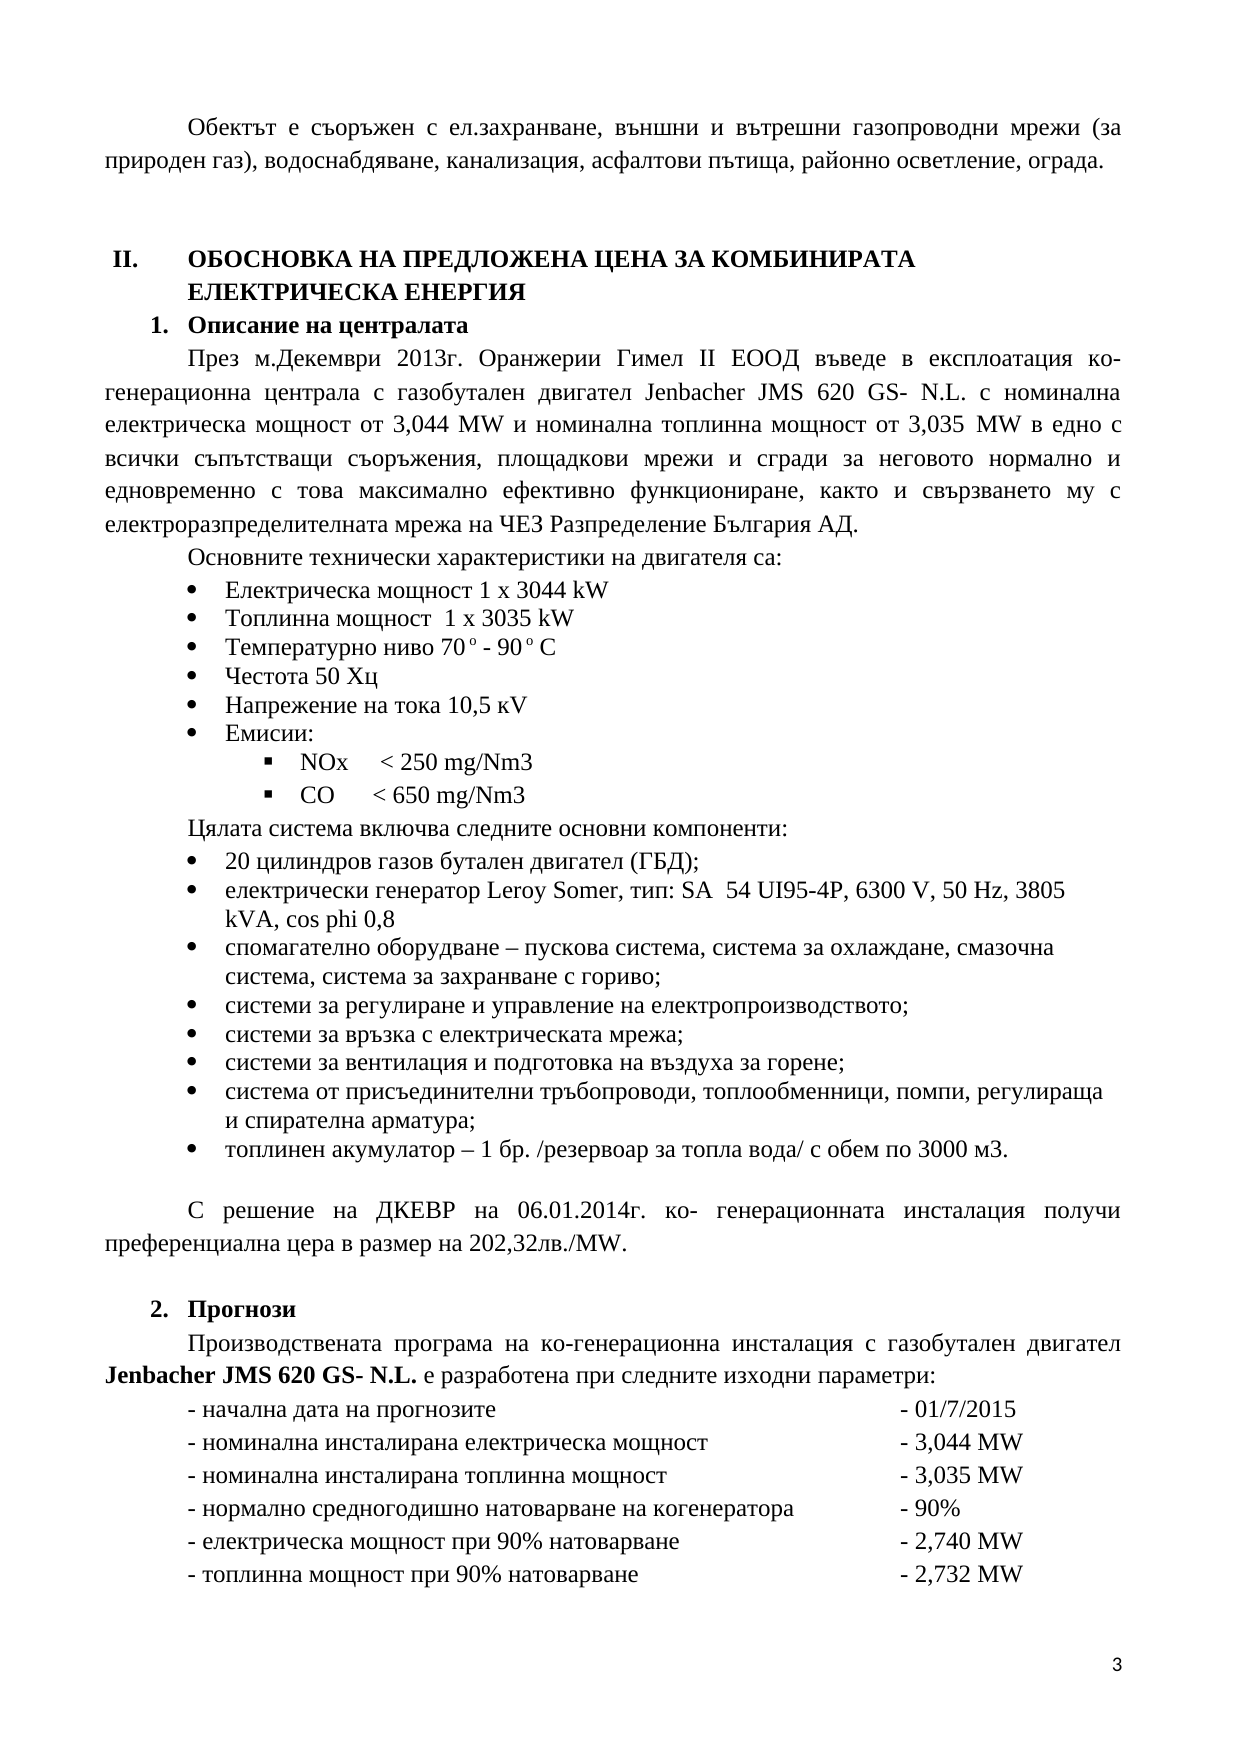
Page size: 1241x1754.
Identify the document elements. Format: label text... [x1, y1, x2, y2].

list Описание на централата [150, 311, 1122, 339]
list През м.Декември 2013г. Оранжерии Гимел ІІ ЕООД въведе в експлоатация ко- генерационна централа с газобутален двигател Jenbacher JMS 620 GS- N.L. с номинална електрическа мощност от 3,044 MW и номинална топлинна мощност от 3,035 MW в едно с всички съпътстващи съоръжения, площадкови мрежи и сгради за неговото нормално и едновременно с това максимално ефективно функциониране, както и свързването му с електроразпределителната мрежа на ЧЕЗ Разпределение България АД. [104, 343, 1122, 537]
list системи за регулиране и управление на електропроизводството; [187, 990, 1122, 1019]
list системи за вентилация и подготовка на въздуха за горене; [187, 1047, 1122, 1076]
list Температурно ниво 70 о - 90 о С [187, 632, 1122, 661]
list система от присъединителни тръбопроводи, топлообменници, помпи, регулираща и спирателна арматура; [187, 1076, 1122, 1134]
list Основните технически характеристики на двигателя са: [104, 542, 1122, 570]
list - топлинна мощност при 90% натоварване - 2,732 МW [104, 1559, 1122, 1587]
list 20 цилиндров газов бутален двигател (ГБД); [187, 846, 1122, 875]
list - електрическа мощност при 90% натоварване - 2,740 МW [104, 1526, 1122, 1554]
list С решение на ДКЕВР на 06.01.2014г. ко- генерационната инсталация получи преференциална цера в размер на 202,32лв./MW. [104, 1196, 1122, 1257]
list Обектът е съоръжен с ел.захранване, външни и вътрешни газопроводни мрежи (за природен газ), водоснабдяване, канализация, асфалтови пътища, районно осветление, ограда. [104, 112, 1122, 174]
list Електрическа мощност 1 x 3044 kW [187, 575, 1122, 603]
list - номинална инсталирана електрическа мощност - 3,044 МW [104, 1427, 1122, 1455]
list електрически генератор Leroy Somer, тип: SA 54 UI95-4P, 6300 V, 50 Hz, 3805 kVA, cos phi 0,8 [187, 875, 1122, 932]
list Напрежение на тока 10,5 кV [187, 690, 1122, 718]
list ОБОСНОВКА НА ПРЕДЛОЖЕНА ЦЕНА ЗА КОМБИНИРАТА ЕЛЕКТРИЧЕСКА ЕНЕРГИЯ [112, 244, 1122, 306]
list Производствената програма на ко-генерационна инсталация с газобутален двигател Jenbacher JMS 620 GS- N.L. е разработена при следните изходни параметри: [104, 1328, 1122, 1389]
list - начална дата на прогнозите - 01/7/2015 [104, 1394, 1122, 1422]
list - номинална инсталирана топлинна мощност - 3,035 МW [104, 1460, 1122, 1488]
list Цялата система включва следните основни компоненти: [104, 813, 1122, 842]
list Емисии: [187, 718, 1122, 747]
list - нормално средногодишно натоварване на когенератора - 90% [104, 1493, 1122, 1521]
list Топлинна мощност 1 x 3035 kW [187, 603, 1122, 632]
list NOx < 250 mg/Nm3 [262, 747, 1122, 776]
list топлинен акумулатор – 1 бр. /резервоар за топла вода/ с обем по 3000 м3. [187, 1134, 1122, 1162]
list системи за връзка с електрическата мрежа; [187, 1019, 1122, 1047]
list Честота 50 Xц [187, 661, 1122, 690]
list Прогнози [150, 1294, 1122, 1323]
list CO < 650 mg/Nm3 [262, 780, 1122, 809]
list спомагателно оборудване – пускова система, система за охлаждане, смазочна система, система за захранване с гориво; [187, 932, 1122, 990]
